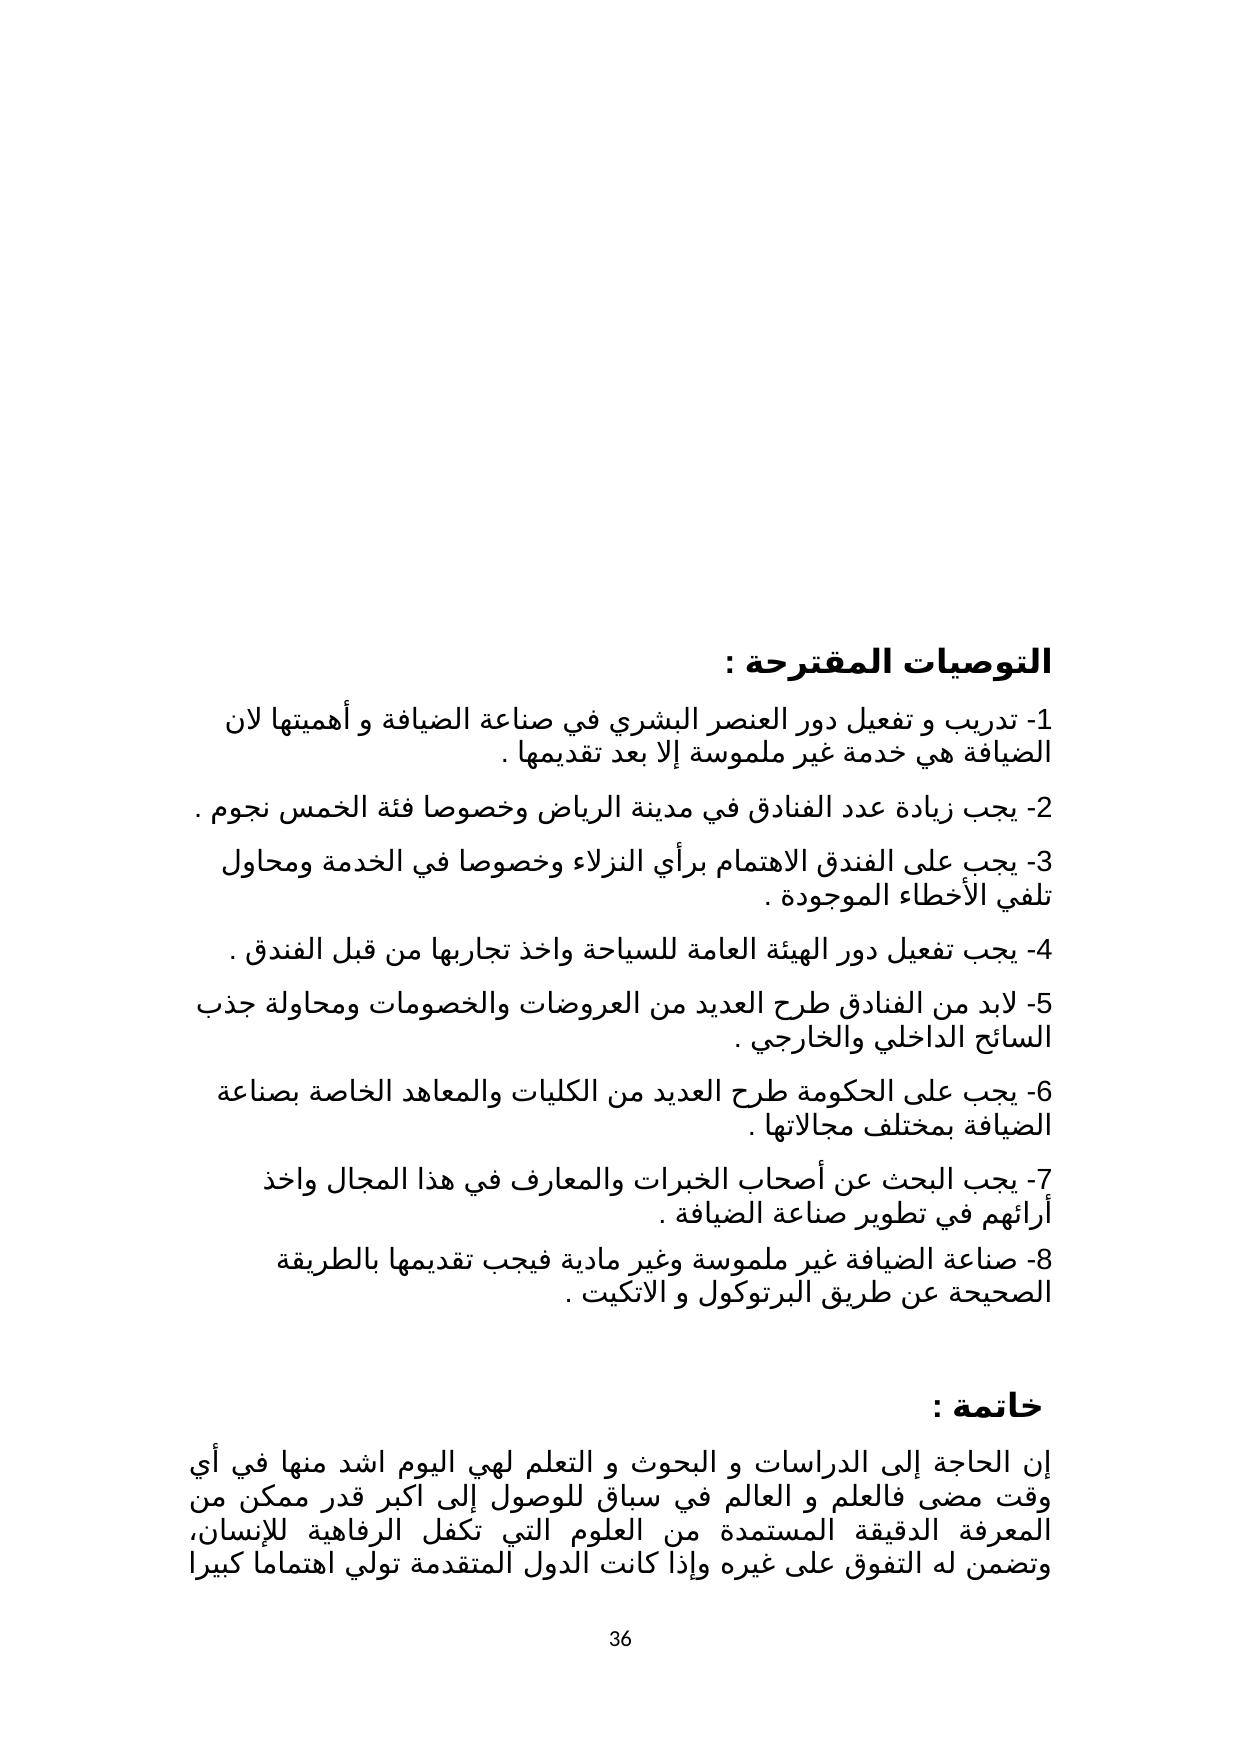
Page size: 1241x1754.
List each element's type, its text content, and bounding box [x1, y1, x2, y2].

text 8- صناعة الضيافة غير ملموسة وغير مادية فيجب تقديمها بالطريقة الصحيحة عن طريق البرتوكول و الاتكيت . [187, 1242, 1053, 1309]
text 1- تدريب و تفعيل دور العنصر البشري في صناعة الضيافة و أهميتها لان الضيافة هي خدمة غير ملموسة إلا بعد تقديمها . [187, 702, 1053, 769]
text 6- يجب على الحكومة طرح العديد من الكليات والمعاهد الخاصة بصناعة الضيافة بمختلف مجالاتها . [187, 1074, 1053, 1141]
text 5- لابد من الفنادق طرح العديد من العروضات والخصومات ومحاولة جذب السائح الداخلي والخارجي . [187, 986, 1053, 1053]
text خاتمة : [187, 1386, 1053, 1424]
text 3- يجب على الفندق الاهتمام برأي النزلاء وخصوصا في الخدمة ومحاول تلفي الأخطاء الموجودة . [187, 844, 1053, 911]
text التوصيات المقترحة : [187, 642, 1053, 681]
text 4- يجب تفعيل دور الهيئة العامة للسياحة واخذ تجاربها من قبل الفندق . [187, 932, 1053, 966]
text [187, 1445, 1053, 1579]
text 2- يجب زيادة عدد الفنادق في مدينة الرياض وخصوصا فئة الخمس نجوم . [187, 790, 1053, 823]
text 7- يجب البحث عن أصحاب الخبرات والمعارف في هذا المجال واخذ أرائهم في تطوير صناعة الضيافة . [187, 1162, 1053, 1229]
